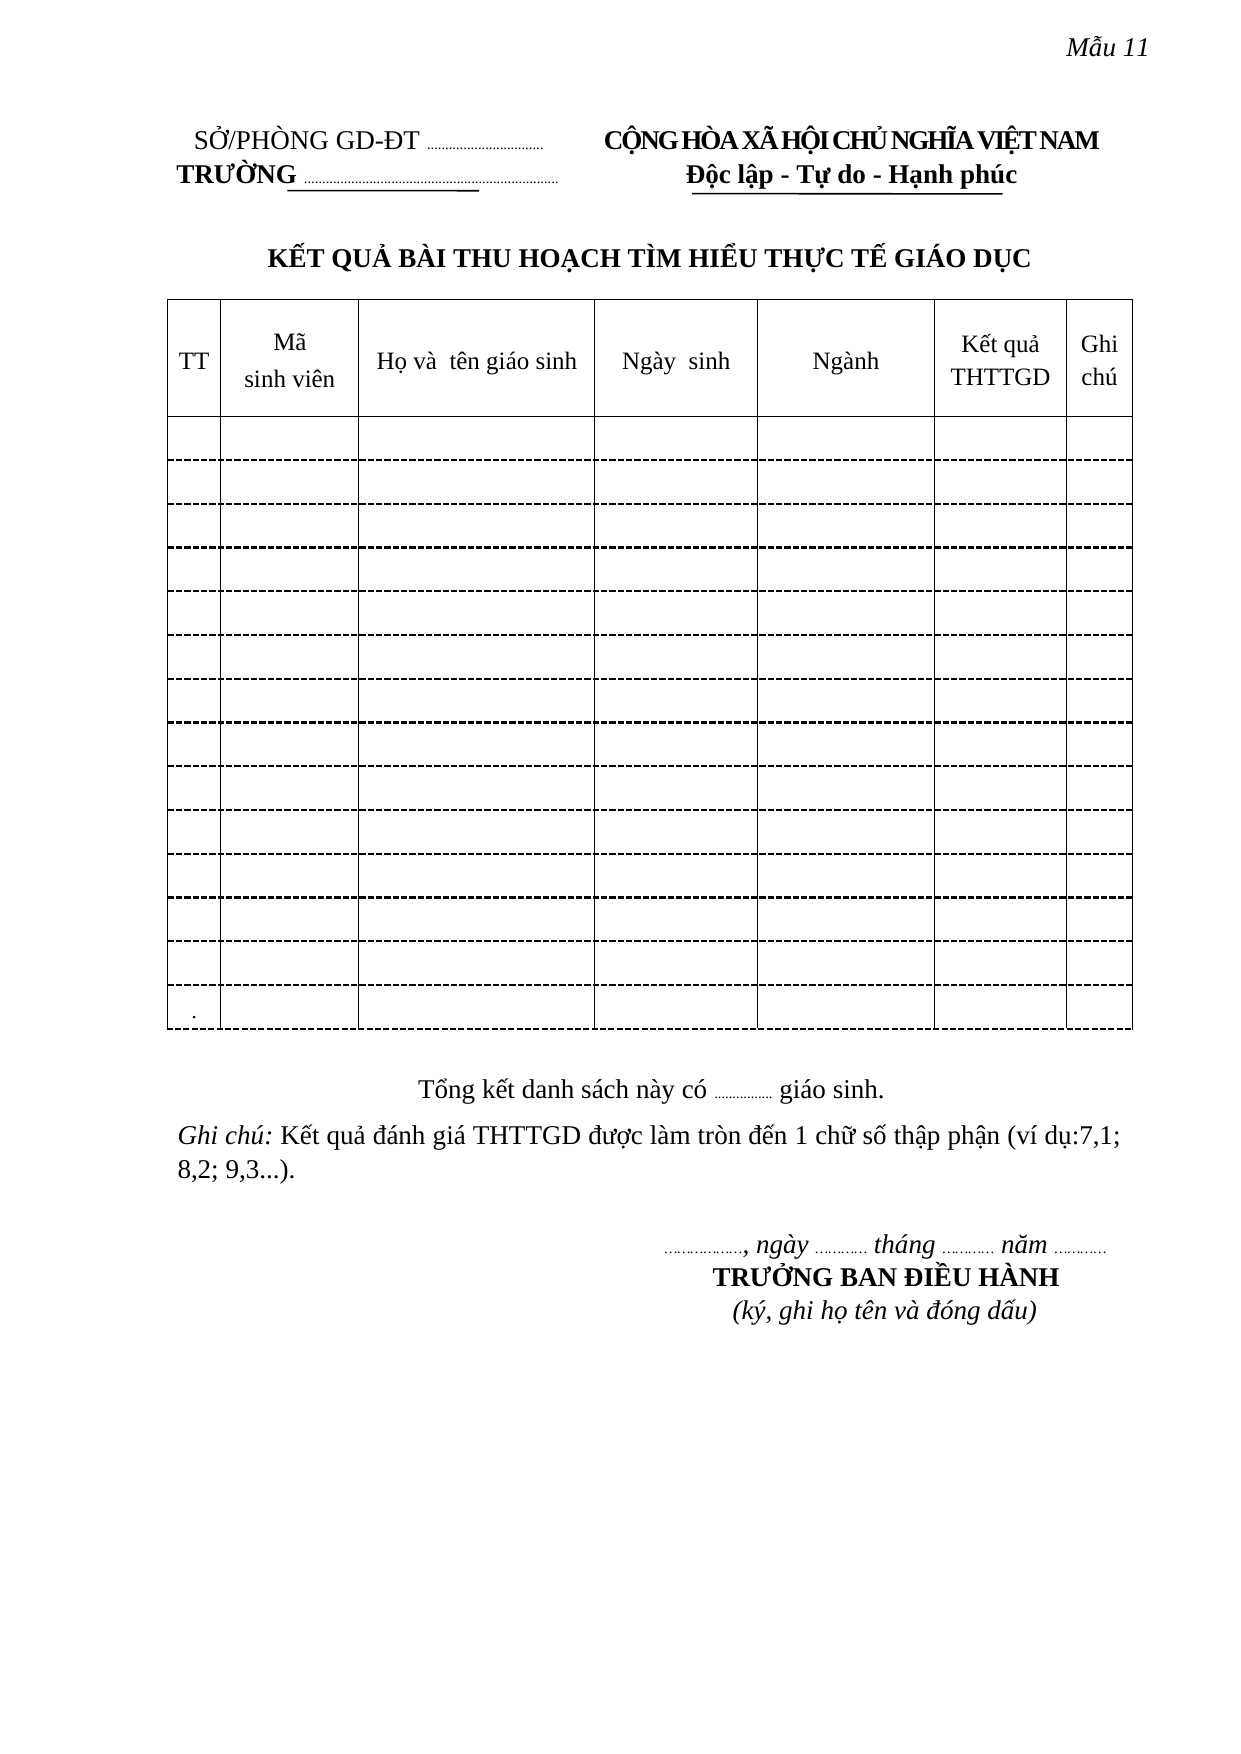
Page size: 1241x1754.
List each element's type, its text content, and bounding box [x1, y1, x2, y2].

table_cell [935, 721, 1066, 765]
table_cell [1067, 940, 1132, 984]
table_header SỞ/PHÒNG GD-ĐT ................................ TRƯỜNG ...................................................................... [161, 118, 574, 211]
table_cell [758, 853, 934, 896]
table_cell [935, 984, 1066, 1028]
table_cell [758, 721, 934, 765]
table_header CỘNG HÒA XÃ HỘI CHỦ NGHĨA VIỆT NAM Độc lập - Tự do - Hạnh phúc [574, 118, 1139, 211]
table_cell [359, 984, 594, 1028]
table_cell [168, 634, 220, 678]
table_cell [1067, 417, 1132, 459]
table_cell [359, 417, 594, 459]
table_cell [595, 678, 757, 721]
table_cell [168, 417, 220, 459]
table_cell [935, 634, 1066, 678]
table_cell [359, 590, 594, 634]
table_cell [935, 940, 1066, 984]
table_cell [595, 546, 757, 590]
table_cell [221, 590, 358, 634]
table_cell [935, 896, 1066, 940]
table_cell [595, 809, 757, 853]
table_cell [168, 546, 220, 590]
table_cell [221, 546, 358, 590]
table_cell [758, 590, 934, 634]
table_cell [221, 634, 358, 678]
table_header Ghi chú [1067, 300, 1132, 416]
table_cell [935, 503, 1066, 546]
table_cell [595, 503, 757, 546]
table_cell [168, 809, 220, 853]
table_cell [359, 721, 594, 765]
table_cell [758, 940, 934, 984]
table_cell [359, 634, 594, 678]
table_header Mã sinh viên [221, 300, 358, 416]
table_cell [1067, 678, 1132, 721]
table_cell [935, 853, 1066, 896]
table_cell [1067, 459, 1132, 503]
table_cell [1067, 765, 1132, 809]
table_cell [1067, 590, 1132, 634]
table_header Ngành [758, 300, 934, 416]
table_cell [221, 459, 358, 503]
table_cell [595, 853, 757, 896]
table_header Họ và tên giáo sinh [359, 300, 594, 416]
table_cell [758, 896, 934, 940]
table_cell [221, 984, 358, 1028]
table_cell [221, 721, 358, 765]
table_cell [359, 678, 594, 721]
table_cell [168, 940, 220, 984]
table_cell [935, 809, 1066, 853]
table_cell [758, 678, 934, 721]
table_cell [1067, 984, 1132, 1028]
table_cell [359, 940, 594, 984]
table_cell [935, 417, 1066, 459]
table_cell [935, 765, 1066, 809]
text Tổng kết danh sách này có ................ giáo sinh. [177, 1071, 1122, 1105]
table_header Kết quả THTTGD [935, 300, 1066, 416]
table_cell [595, 590, 757, 634]
table_cell [1067, 896, 1132, 940]
table_header Ngày sinh [595, 300, 757, 416]
table_cell [168, 853, 220, 896]
table_cell [359, 853, 594, 896]
table_cell [221, 809, 358, 853]
table_cell [168, 678, 220, 721]
table_cell [758, 809, 934, 853]
table_cell [359, 896, 594, 940]
table_cell [221, 765, 358, 809]
text ………………, ngày ………… tháng ………… năm ………… TRƯỞNG BAN ĐIỀU HÀNH (ký, ghi họ tên và đóng dấu) [177, 1226, 1122, 1326]
table_cell [359, 765, 594, 809]
table_cell [221, 940, 358, 984]
table_cell [221, 417, 358, 459]
table_cell [1067, 721, 1132, 765]
table_cell [168, 721, 220, 765]
table_cell [595, 459, 757, 503]
table_cell [1067, 503, 1132, 546]
table_cell [758, 765, 934, 809]
table_cell [595, 721, 757, 765]
table_cell [221, 853, 358, 896]
subtitle KẾT QUẢ BÀI THU HOẠCH TÌM HIỂU THỰC TẾ GIÁO DỤC [177, 236, 1122, 273]
table_cell [595, 765, 757, 809]
table_cell [168, 896, 220, 940]
table_cell [168, 459, 220, 503]
table_cell [221, 678, 358, 721]
table_cell [168, 590, 220, 634]
table_cell [221, 896, 358, 940]
table_cell [595, 984, 757, 1028]
table_cell [935, 546, 1066, 590]
table_cell [359, 459, 594, 503]
table_cell [1067, 634, 1132, 678]
table_cell [758, 503, 934, 546]
table_cell [935, 678, 1066, 721]
table_cell [758, 459, 934, 503]
table_cell [758, 984, 934, 1028]
table_cell [595, 896, 757, 940]
table_cell [1067, 809, 1132, 853]
table_cell [935, 590, 1066, 634]
table_cell [168, 765, 220, 809]
table_cell [758, 634, 934, 678]
table_cell [758, 417, 934, 459]
table_cell [1067, 853, 1132, 896]
text Ghi chú: Kết quả đánh giá THTTGD được làm tròn đến 1 chữ số thập phận (ví dụ:7,1; 8,2; 9,3...). [177, 1117, 1122, 1184]
table_cell [1067, 546, 1132, 590]
table_cell . [168, 984, 220, 1028]
table_cell [935, 459, 1066, 503]
table_cell [595, 940, 757, 984]
table_cell [595, 634, 757, 678]
table_cell [168, 503, 220, 546]
table_header TT [168, 300, 220, 416]
table_cell [359, 546, 594, 590]
table_cell [595, 417, 757, 459]
table_cell [758, 546, 934, 590]
table_cell [359, 503, 594, 546]
table_cell [359, 809, 594, 853]
table_cell [221, 503, 358, 546]
